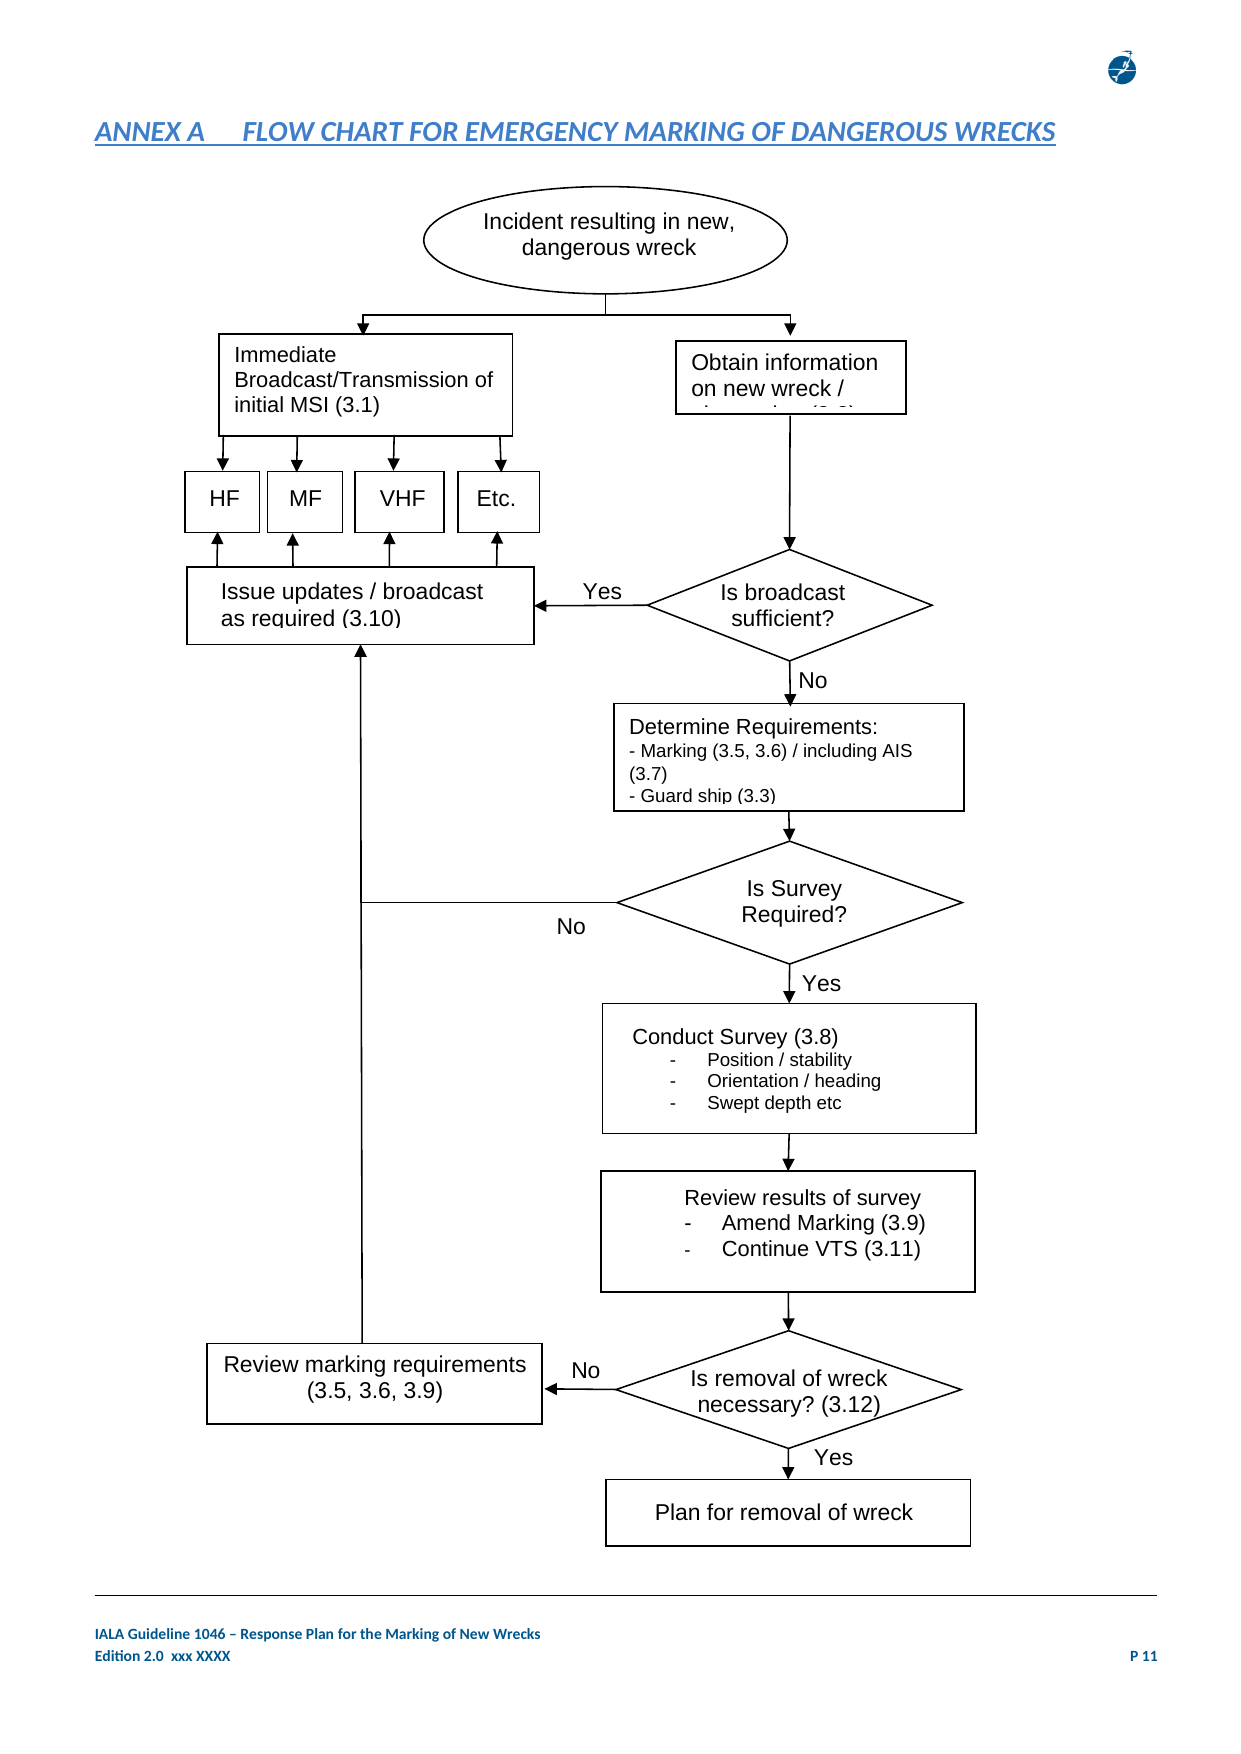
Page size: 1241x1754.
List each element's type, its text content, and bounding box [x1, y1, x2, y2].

text FLOW CHART FOR EMERGENCY MARKING OF DANGEROUS WRECKS [94, 113, 1157, 149]
picture [1077, 0, 1196, 119]
